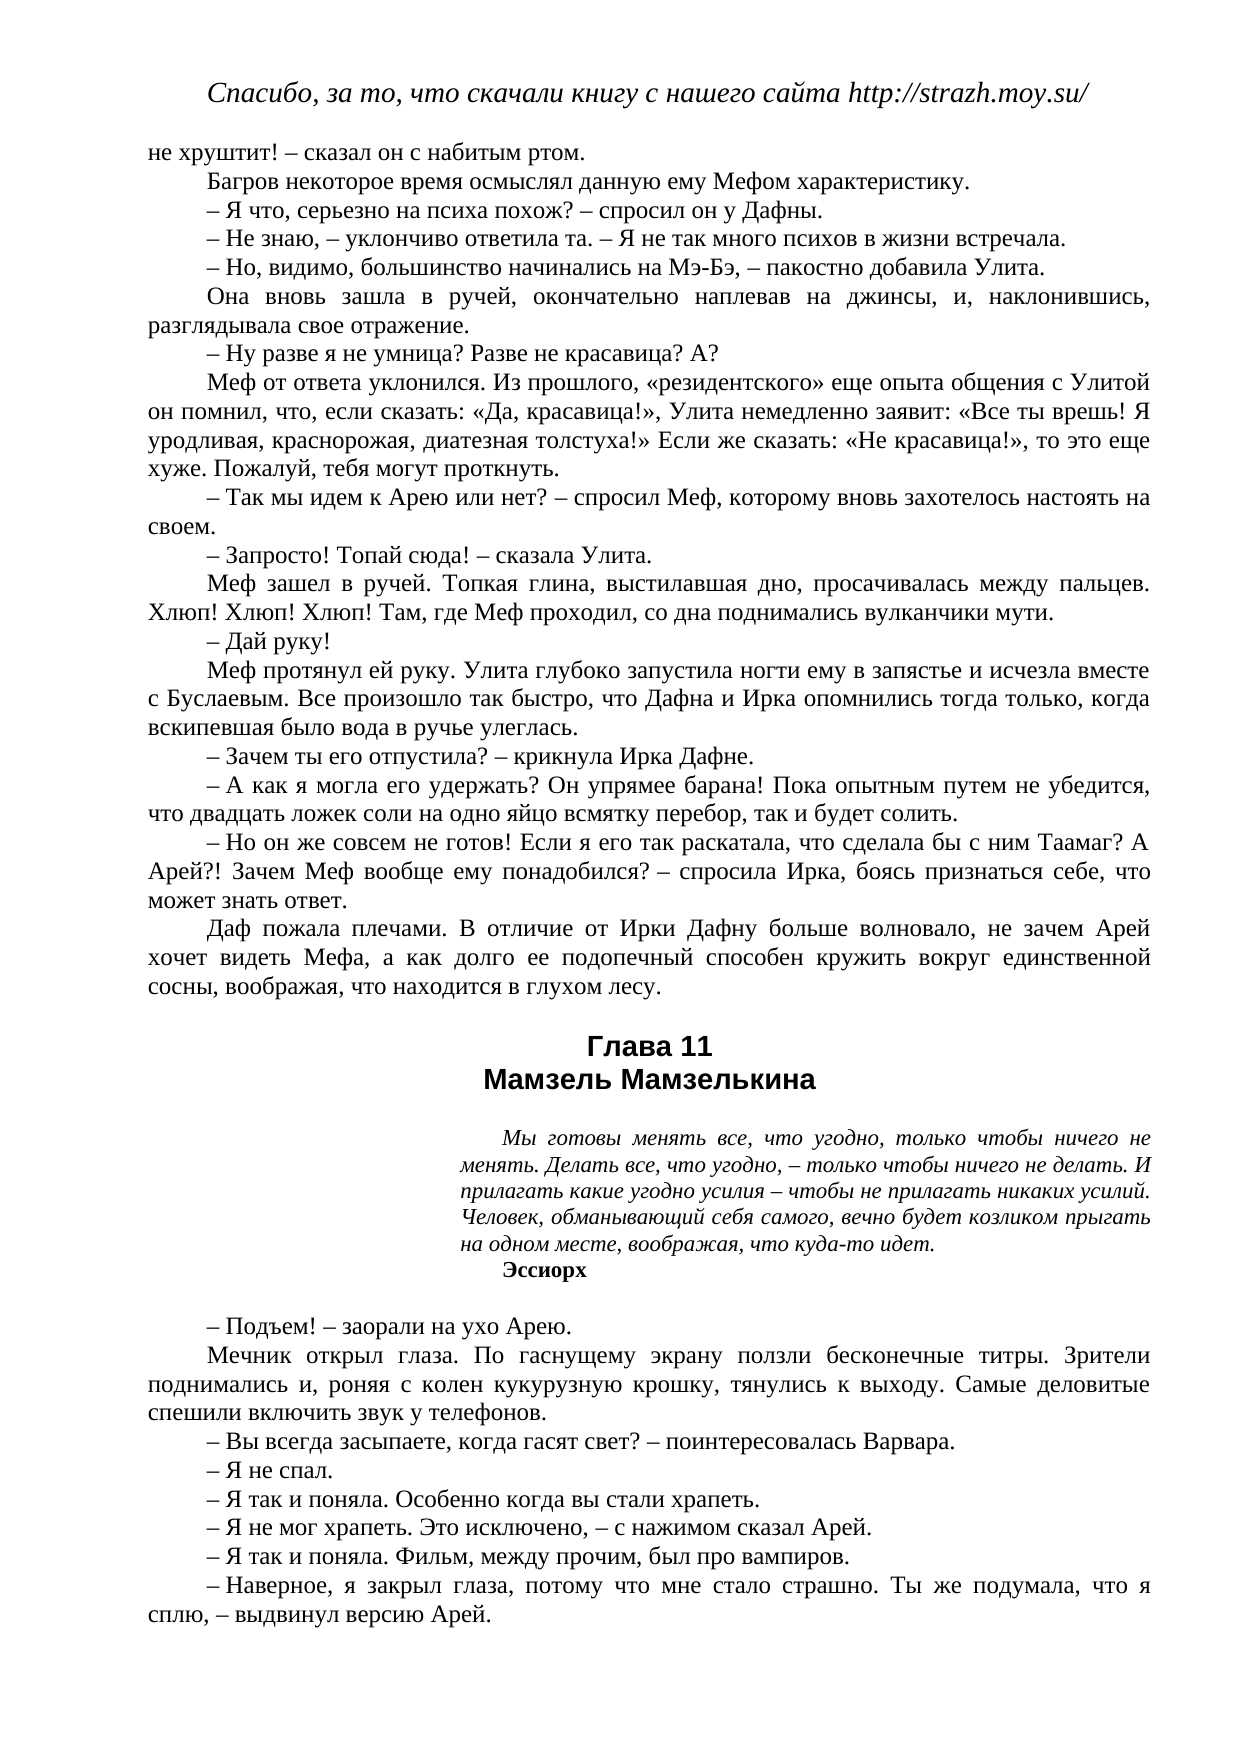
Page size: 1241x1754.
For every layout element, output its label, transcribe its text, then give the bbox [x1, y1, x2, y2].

text – Так мы идем к Арею или нет? – спросил Меф, которому вновь захотелось настоять на своем. [148, 482, 1152, 540]
text – Наверное, я закрыл глаза, потому что мне стало страшно. Ты же подумала, что я сплю, – выдвинул версию Арей. [148, 1570, 1152, 1627]
text – Дай руку! [148, 626, 1152, 655]
text – Я не мог храпеть. Это исключено, – с нажимом сказал Арей. [148, 1512, 1152, 1541]
text – Я так и поняла. Особенно когда вы стали храпеть. [148, 1484, 1152, 1512]
text Меф зашел в ручей. Топкая глина, выстилавшая дно, просачивалась между пальцев. Хлюп! Хлюп! Хлюп! Там, где Меф проходил, со дна поднимались вулканчики мути. [148, 568, 1152, 626]
subtitle Глава 11 [148, 1028, 1152, 1062]
text Она вновь зашла в ручей, окончательно наплевав на джинсы, и, наклонившись, разглядывала свое отражение. [148, 281, 1152, 338]
text – Подъем! – заорали на ухо Арею. [148, 1311, 1152, 1340]
text Меф от ответа уклонился. Из прошлого, «резидентского» еще опыта общения с Улитой он помнил, что, если сказать: «Да, красавица!», Улита немедленно заявит: «Все ты врешь! Я уродливая, краснорожая, диатезная толстуха!» Если же сказать: «Не красавица!», то это еще хуже. Пожалуй, тебя могут проткнуть. [148, 367, 1152, 482]
text Меф протянул ей руку. Улита глубоко запустила ногти ему в запястье и исчезла вместе с Буслаевым. Все произошло так быстро, что Дафна и Ирка опомнились тогда только, когда вскипевшая было вода в ручье улеглась. [148, 655, 1152, 741]
text Багров некоторое время осмыслял данную ему Мефом характеристику. [148, 166, 1152, 195]
text Эссиорх [460, 1256, 1152, 1282]
text – А как я могла его удержать? Он упрямее барана! Пока опытным путем не убедится, что двадцать ложек соли на одно яйцо всмятку перебор, так и будет солить. [148, 770, 1152, 827]
text – Но, видимо, большинство начинались на Мэ-Бэ, – пакостно добавила Улита. [148, 252, 1152, 281]
text – Ну разве я не умница? Разве не красавица? А? [148, 338, 1152, 367]
text – Не знаю, – уклончиво ответила та. – Я не так много психов в жизни встречала. [148, 223, 1152, 252]
text – Я не спал. [148, 1455, 1152, 1484]
text Мы готовы менять все, что угодно, только чтобы ничего не менять. Делать все, что угодно, – только чтобы ничего не делать. И прилагать какие угодно усилия – чтобы не прилагать никаких усилий. Человек, обманывающий себя самого, вечно будет козликом прыгать на одном месте, воображая, что куда-то идет. [460, 1124, 1152, 1256]
text Мечник открыл глаза. По гаснущему экрану ползли бесконечные титры. Зрители поднимались и, роняя с колен кукурузную крошку, тянулись к выходу. Самые деловитые спешили включить звук у телефонов. [148, 1340, 1152, 1426]
text – Я что, серьезно на психа похож? – спросил он у Дафны. [148, 195, 1152, 223]
text – Зачем ты его отпустила? – крикнула Ирка Дафне. [148, 741, 1152, 770]
text Даф пожала плечами. В отличие от Ирки Дафну больше волновало, не зачем Арей хочет видеть Мефа, а как долго ее подопечный способен кружить вокруг единственной сосны, воображая, что находится в глухом лесу. [148, 913, 1152, 1000]
text – Но он же совсем не готов! Если я его так раскатала, что сделала бы с ним Таамаг? А Арей?! Зачем Меф вообще ему понадобился? – спросила Ирка, боясь признаться себе, что может знать ответ. [148, 827, 1152, 913]
subtitle Мамзель Мамзелькина [148, 1062, 1152, 1096]
text – Вы всегда засыпаете, когда гасят свет? – поинтересовалась Варвара. [148, 1426, 1152, 1455]
text – Я так и поняла. Фильм, между прочим, был про вампиров. [148, 1541, 1152, 1570]
text – Запросто! Топай сюда! – сказала Улита. [148, 540, 1152, 568]
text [148, 137, 1152, 166]
